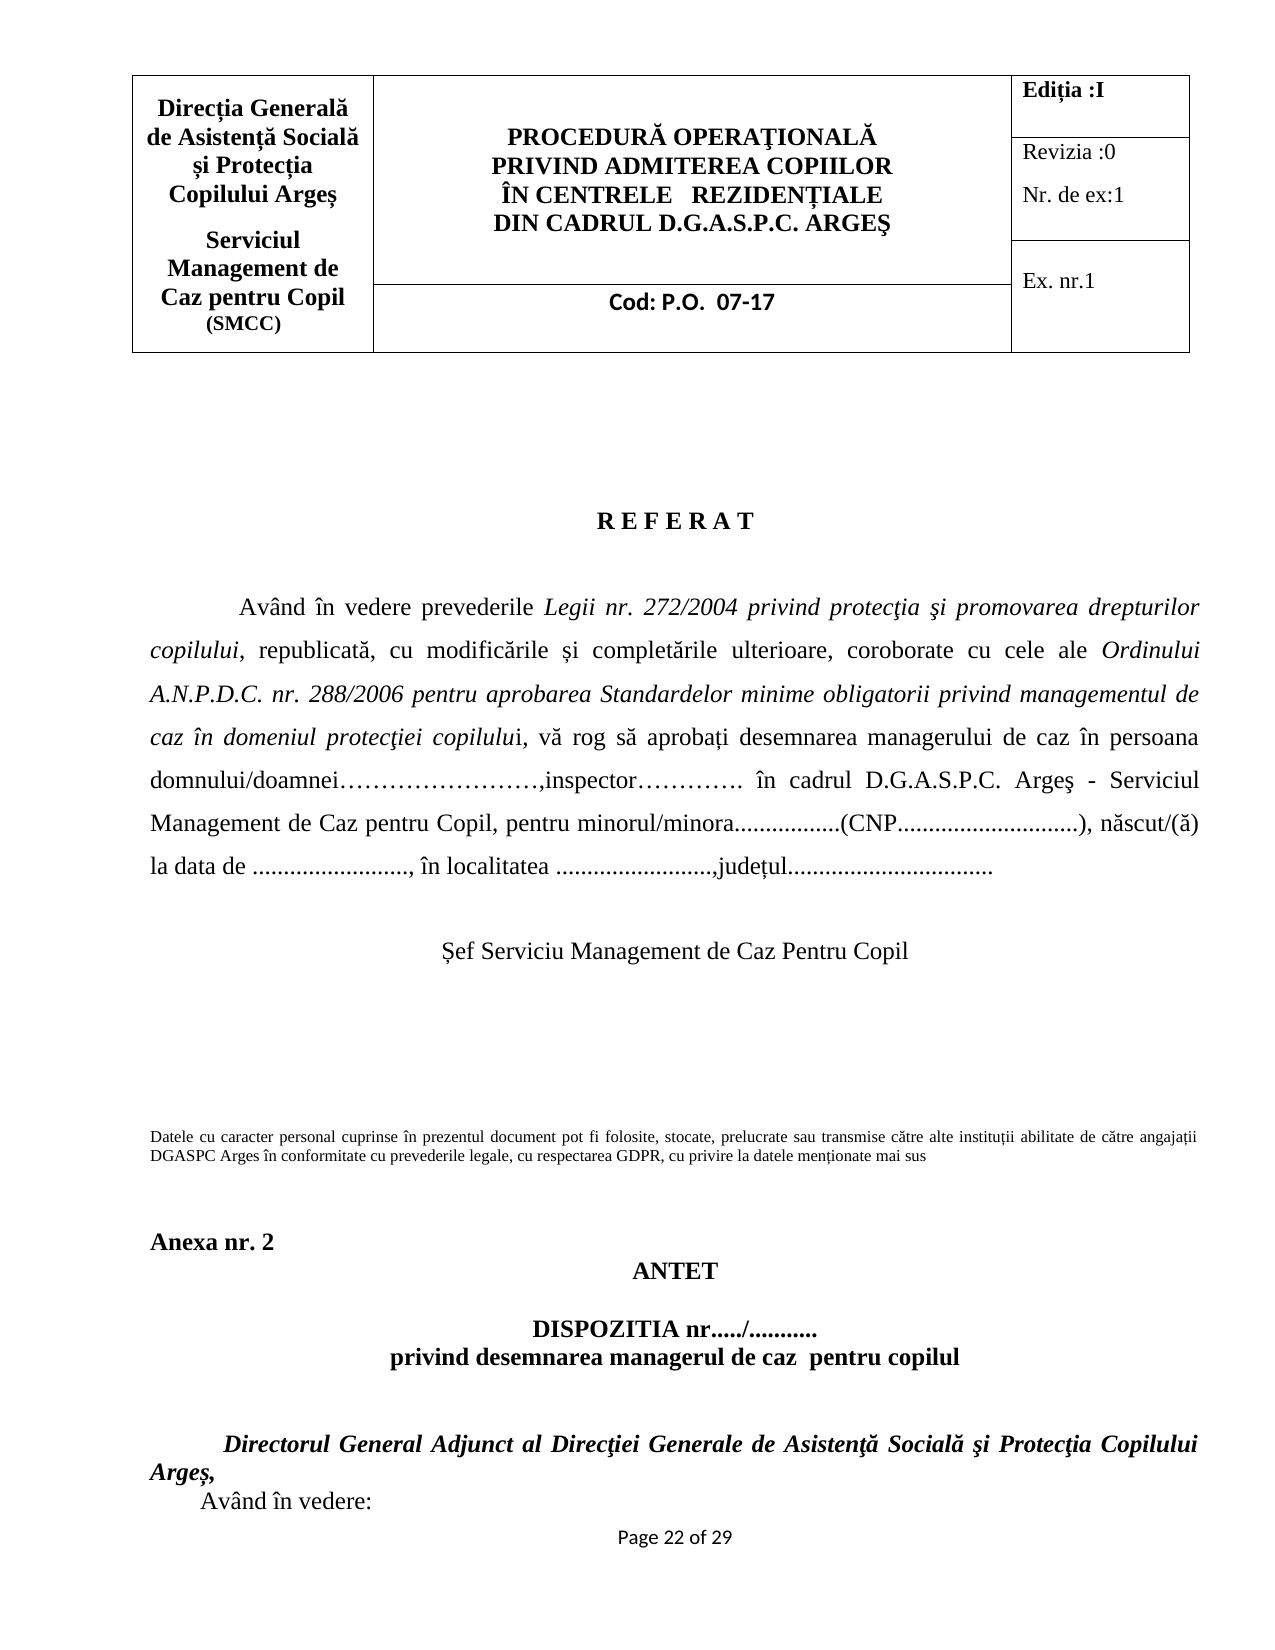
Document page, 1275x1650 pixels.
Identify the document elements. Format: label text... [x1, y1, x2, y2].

text privind desemnarea managerul de caz pentru copilul [150, 1342, 1200, 1371]
text Având în vedere prevederile Legii nr. 272/2004 privind protecţia şi promovarea drepturilor copilului, republicată, cu modificările și completările ulterioare, coroborate cu cele ale Ordinului A.N.P.D.C. nr. 288/2006 pentru aprobarea Standardelor minime obligatorii privind managementul de caz în domeniul protecţiei copilului, vă rog să aprobați desemnarea managerului de caz în persoana domnului/doamnei……………………,inspector…………. în cadrul D.G.A.S.P.C. Argeş - Serviciul Management de Caz pentru Copil, pentru minorul/minora.................(CNP.............................), născut/(ă) la data de ........................., în localitatea .........................,județul................................. [150, 592, 1200, 880]
text Directorul General Adjunct al Direcţiei Generale de Asistenţă Socială şi Protecţia Copilului Argeș, [150, 1429, 1200, 1486]
text Șef Serviciu Management de Caz Pentru Copil [150, 936, 1200, 965]
text Anexa nr. 2 [150, 1227, 1200, 1256]
text Având în vedere: [150, 1486, 1200, 1515]
text DISPOZITIA nr...../........... [150, 1314, 1200, 1342]
text ANTET [150, 1256, 1200, 1285]
text R E F E R A T [150, 506, 1200, 535]
text Datele cu caracter personal cuprinse în prezentul document pot fi folosite, stocate, prelucrate sau transmise către alte instituții abilitate de către angajații DGASPC Arges în conformitate cu prevederile legale, cu respectarea GDPR, cu privire la datele menționate mai sus [150, 1127, 1200, 1165]
